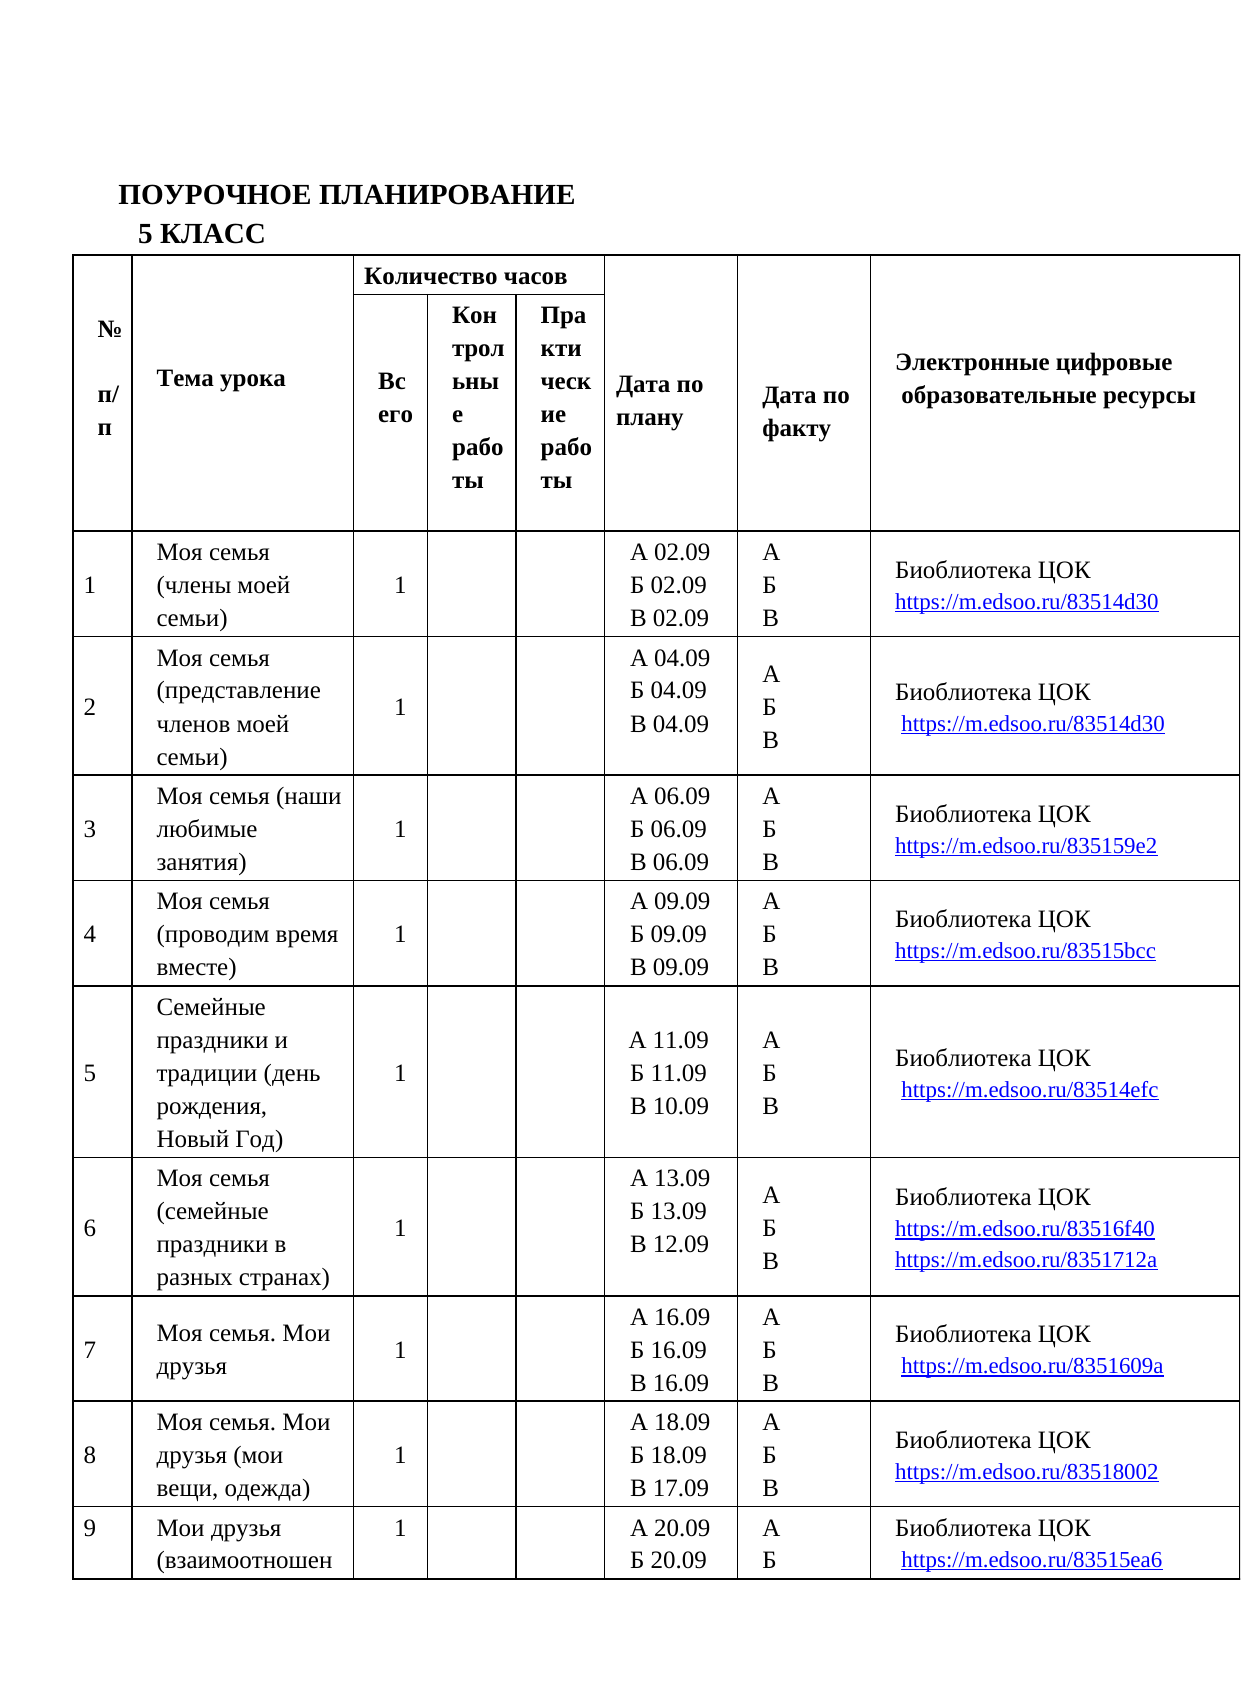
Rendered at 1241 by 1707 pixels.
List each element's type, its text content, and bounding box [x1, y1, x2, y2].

table_cell [517, 881, 604, 985]
table_cell [517, 1297, 604, 1400]
table_cell [517, 987, 604, 1157]
table_cell [517, 1507, 604, 1578]
table_cell Биоблиотека ЦОК https://m.edsoo.ru/83514efc [871, 987, 1239, 1157]
table_cell [517, 532, 604, 636]
table_cell А Б В [738, 637, 870, 774]
table_cell [428, 881, 515, 985]
table_cell [428, 1297, 515, 1400]
table_cell 1 [354, 637, 427, 774]
table_cell Моя семья (семейные праздники в разных странах) [133, 1158, 353, 1295]
table_cell 1 [354, 987, 427, 1157]
text ПОУРОЧНОЕ ПЛАНИРОВАНИЕ [118, 177, 1122, 211]
table_cell 8 [74, 1402, 131, 1506]
table_cell [428, 532, 515, 636]
table_cell 4 [74, 881, 131, 985]
table_cell [517, 1402, 604, 1506]
table_cell Моя семья (наши любимые занятия) [133, 776, 353, 880]
table_cell [517, 637, 604, 774]
table_cell А 13.09 Б 13.09 В 12.09 [605, 1158, 737, 1295]
table_cell Биоблиотека ЦОК https://m.edsoo.ru/83514d30 [871, 637, 1239, 774]
table_cell А 11.09 Б 11.09 В 10.09 [605, 987, 737, 1157]
table_cell 5 [74, 987, 131, 1157]
table_cell А Б В [738, 1507, 870, 1578]
table_cell А Б В [738, 881, 870, 985]
table_cell А Б В [738, 1297, 870, 1400]
table_cell Моя семья (проводим время вместе) [133, 881, 353, 985]
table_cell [871, 1507, 1239, 1578]
table_header Тема урока [133, 256, 353, 530]
table_cell 2 [74, 637, 131, 774]
table_cell А 02.09 Б 02.09 В 02.09 [605, 532, 737, 636]
table_cell А 09.09 Б 09.09 В 09.09 [605, 881, 737, 985]
table_cell Контрольные работы [428, 295, 515, 530]
table_cell Биоблиотека ЦОК https://m.edsoo.ru/83518002 [871, 1402, 1239, 1506]
table_cell [428, 776, 515, 880]
table_cell А 04.09 Б 04.09 В 04.09 [605, 637, 737, 774]
table_cell А 16.09 Б 16.09 В 16.09 [605, 1297, 737, 1400]
table_cell А Б В [738, 1158, 870, 1295]
table_cell 1 [354, 532, 427, 636]
table_cell А Б В [738, 776, 870, 880]
table_cell Семейные праздники и традиции (день рождения, Новый Год) [133, 987, 353, 1157]
table_cell Биоблиотека ЦОК https://m.edsoo.ru/835159e2 [871, 776, 1239, 880]
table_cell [133, 1507, 353, 1578]
table_cell 1 [74, 532, 131, 636]
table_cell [605, 1507, 737, 1578]
table_cell Биоблиотека ЦОК https://m.edsoo.ru/83515bcc [871, 881, 1239, 985]
table_cell 1 [354, 881, 427, 985]
table_header Количество часов [354, 256, 604, 294]
table_header Электронные цифровые образовательные ресурсы [871, 256, 1239, 530]
table_cell Практические работы [517, 295, 604, 530]
table_cell [428, 1158, 515, 1295]
table_cell Биоблиотека ЦОК https://m.edsoo.ru/83514d30 [871, 532, 1239, 636]
table_cell 3 [74, 776, 131, 880]
table_cell [428, 1402, 515, 1506]
table_cell 1 [354, 1158, 427, 1295]
table_cell 1 [354, 1297, 427, 1400]
table_cell 1 [354, 1402, 427, 1506]
table_cell [428, 1507, 515, 1578]
table_cell А 18.09 Б 18.09 В 17.09 [605, 1402, 737, 1506]
table_header Дата по плану [605, 256, 737, 530]
table_header Дата по факту [738, 256, 870, 530]
table_header № п/п [74, 256, 131, 530]
table_cell Биоблиотека ЦОК https://m.edsoo.ru/8351609a [871, 1297, 1239, 1400]
table_cell Биоблиотека ЦОК https://m.edsoo.ru/83516f40 https://m.edsoo.ru/8351712a [871, 1158, 1239, 1295]
table_cell А 06.09 Б 06.09 В 06.09 [605, 776, 737, 880]
table_cell Моя семья (представление членов моей семьи) [133, 637, 353, 774]
table_cell Всего [354, 295, 427, 530]
table_cell 7 [74, 1297, 131, 1400]
table_cell 1 [354, 1507, 427, 1578]
table_cell [428, 987, 515, 1157]
table_cell Моя семья. Мои друзья (мои вещи, одежда) [133, 1402, 353, 1506]
table_cell 1 [354, 776, 427, 880]
table_cell А Б В [738, 532, 870, 636]
table_cell А Б В [738, 987, 870, 1157]
table_cell А Б В [738, 1402, 870, 1506]
table_cell Моя семья (члены моей семьи) [133, 532, 353, 636]
table_cell [428, 637, 515, 774]
table_cell [517, 1158, 604, 1295]
table_cell Моя семья. Мои друзья [133, 1297, 353, 1400]
table_cell 6 [74, 1158, 131, 1295]
table_cell [517, 776, 604, 880]
text 5 КЛАСС [131, 216, 1122, 249]
table_cell 9 [74, 1507, 131, 1578]
